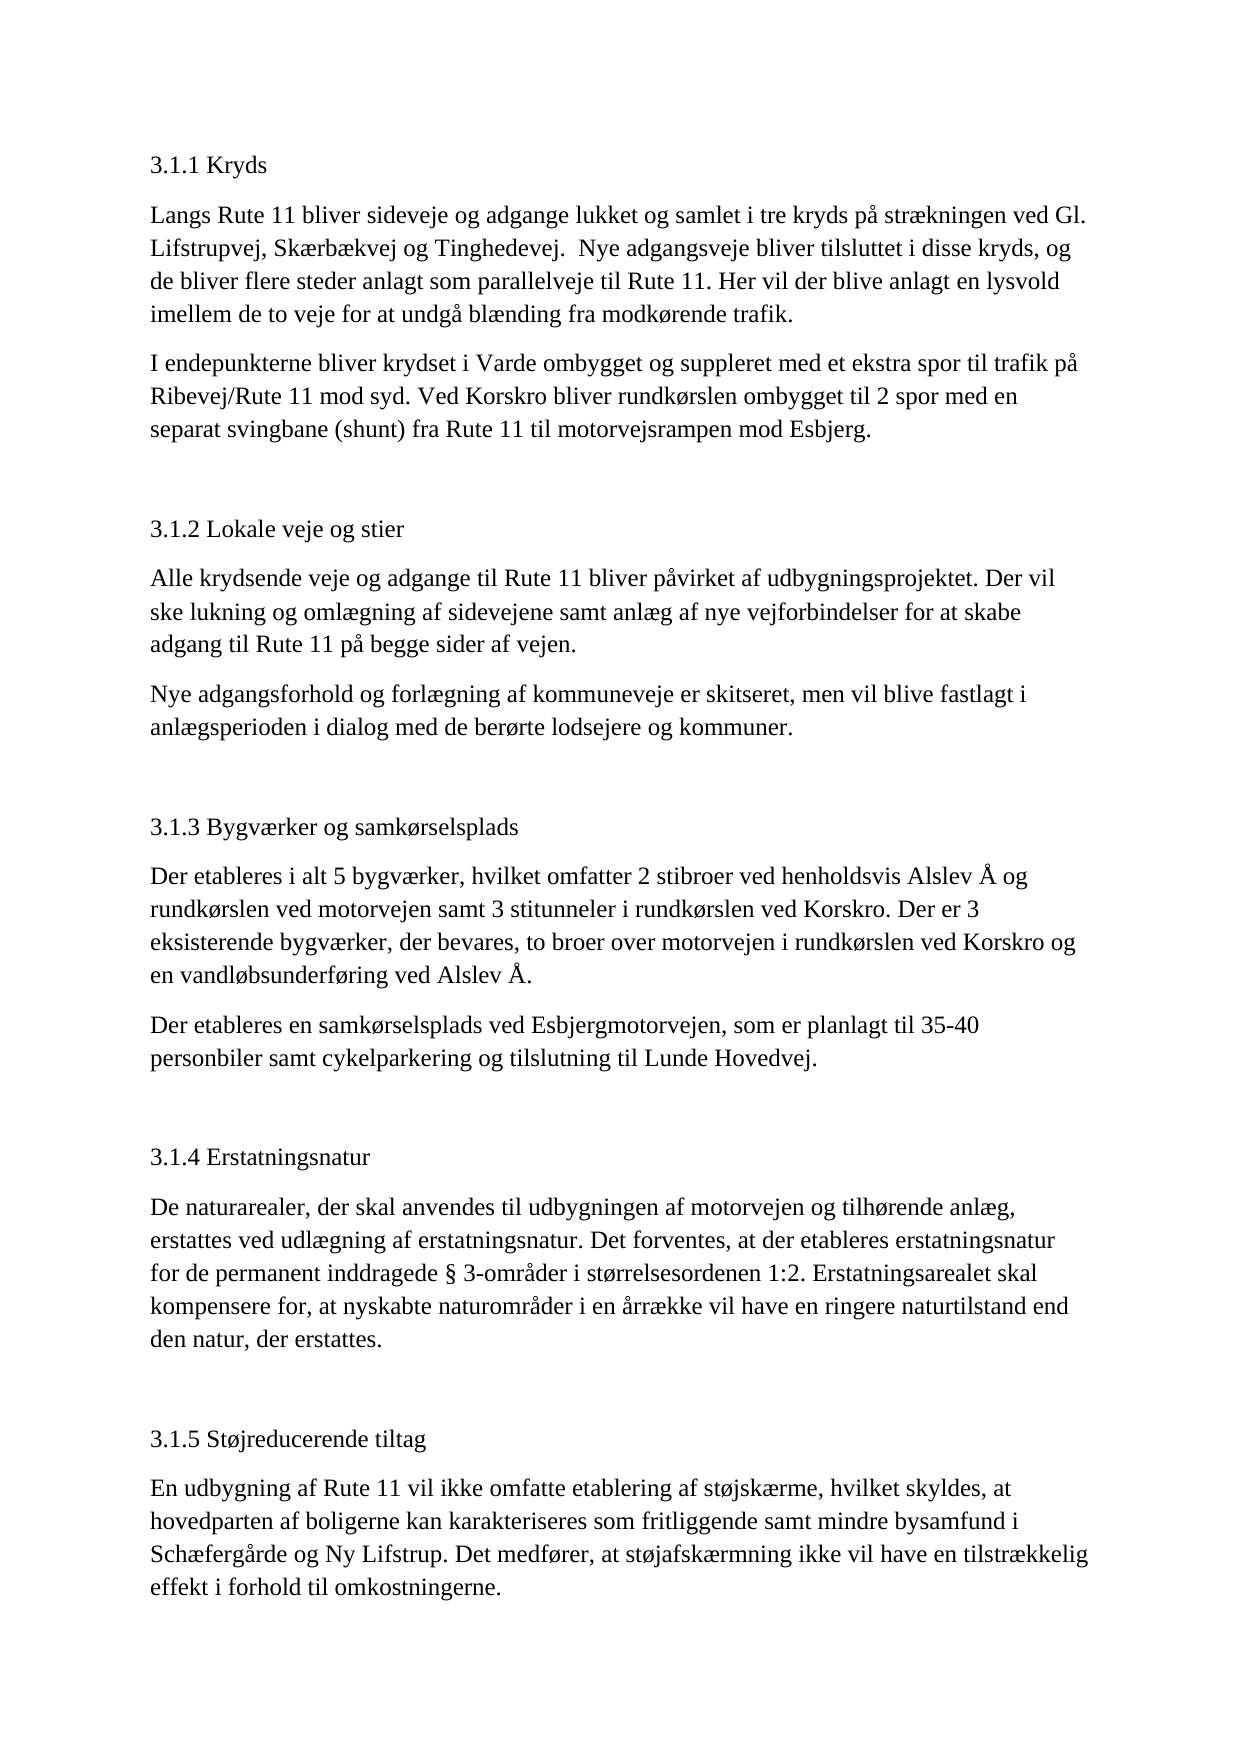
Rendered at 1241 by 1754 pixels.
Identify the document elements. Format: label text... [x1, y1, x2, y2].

text En udbygning af Rute 11 vil ikke omfatte etablering af støjskærme, hvilket skyldes, at hovedparten af boligerne kan karakteriseres som fritliggende samt mindre bysamfund i Schæfergårde og Ny Lifstrup. Det medfører, at støjafskærmning ikke vil have en tilstrækkelig effekt i forhold til omkostningerne. [150, 1473, 1090, 1601]
text Langs Rute 11 bliver sideveje og adgange lukket og samlet i tre kryds på strækningen ved Gl. Lifstrupvej, Skærbækvej og Tinghedevej. Nye adgangsveje bliver tilsluttet i disse kryds, og de bliver flere steder anlagt som parallelveje til Rute 11. Her vil der blive anlagt en lysvold imellem de to veje for at undgå blænding fra modkørende trafik. [150, 200, 1090, 327]
text De naturarealer, der skal anvendes til udbygningen af motorvejen og tilhørende anlæg, erstattes ved udlægning af erstatningsnatur. Det forventes, at der etableres erstatningsnatur for de permanent inddragede § 3-områder i størrelsesordenen 1:2. Erstatningsarealet skal kompensere for, at nyskabte naturområder i en årrække vil have en ringere naturtilstand end den natur, der erstattes. [150, 1192, 1090, 1353]
text 3.1.5 Støjreducerende tiltag [150, 1424, 1090, 1452]
text Alle krydsende veje og adgange til Rute 11 bliver påvirket af udbygningsprojektet. Der vil ske lukning og omlægning af sidevejene samt anlæg af nye vejforbindelser for at skabe adgang til Rute 11 på begge sider af vejen. [150, 563, 1090, 658]
text Der etableres en samkørselsplads ved Esbjergmotorvejen, som er planlagt til 35-40 personbiler samt cykelparkering og tilslutning til Lunde Hovedvej. [150, 1010, 1090, 1072]
text 3.1.1 Kryds [150, 150, 1090, 179]
text 3.1.4 Erstatningsnatur [150, 1142, 1090, 1171]
text Nye adgangsforhold og forlægning af kommuneveje er skitseret, men vil blive fastlagt i anlægsperioden i dialog med de berørte lodsejere og kommuner. [150, 679, 1090, 741]
text I endepunkterne bliver krydset i Varde ombygget og suppleret med et ekstra spor til trafik på Ribevej/Rute 11 mod syd. Ved Korskro bliver rundkørslen ombygget til 2 spor med en separat svingbane (shunt) fra Rute 11 til motorvejsrampen mod Esbjerg. [150, 348, 1090, 443]
text 3.1.3 Bygværker og samkørselsplads [150, 812, 1090, 840]
text 3.1.2 Lokale veje og stier [150, 514, 1090, 543]
text Der etableres i alt 5 bygværker, hvilket omfatter 2 stibroer ved henholdsvis Alslev Å og rundkørslen ved motorvejen samt 3 stitunneler i rundkørslen ved Korskro. Der er 3 eksisterende bygværker, der bevares, to broer over motorvejen i rundkørslen ved Korskro og en vandløbsunderføring ved Alslev Å. [150, 861, 1090, 989]
